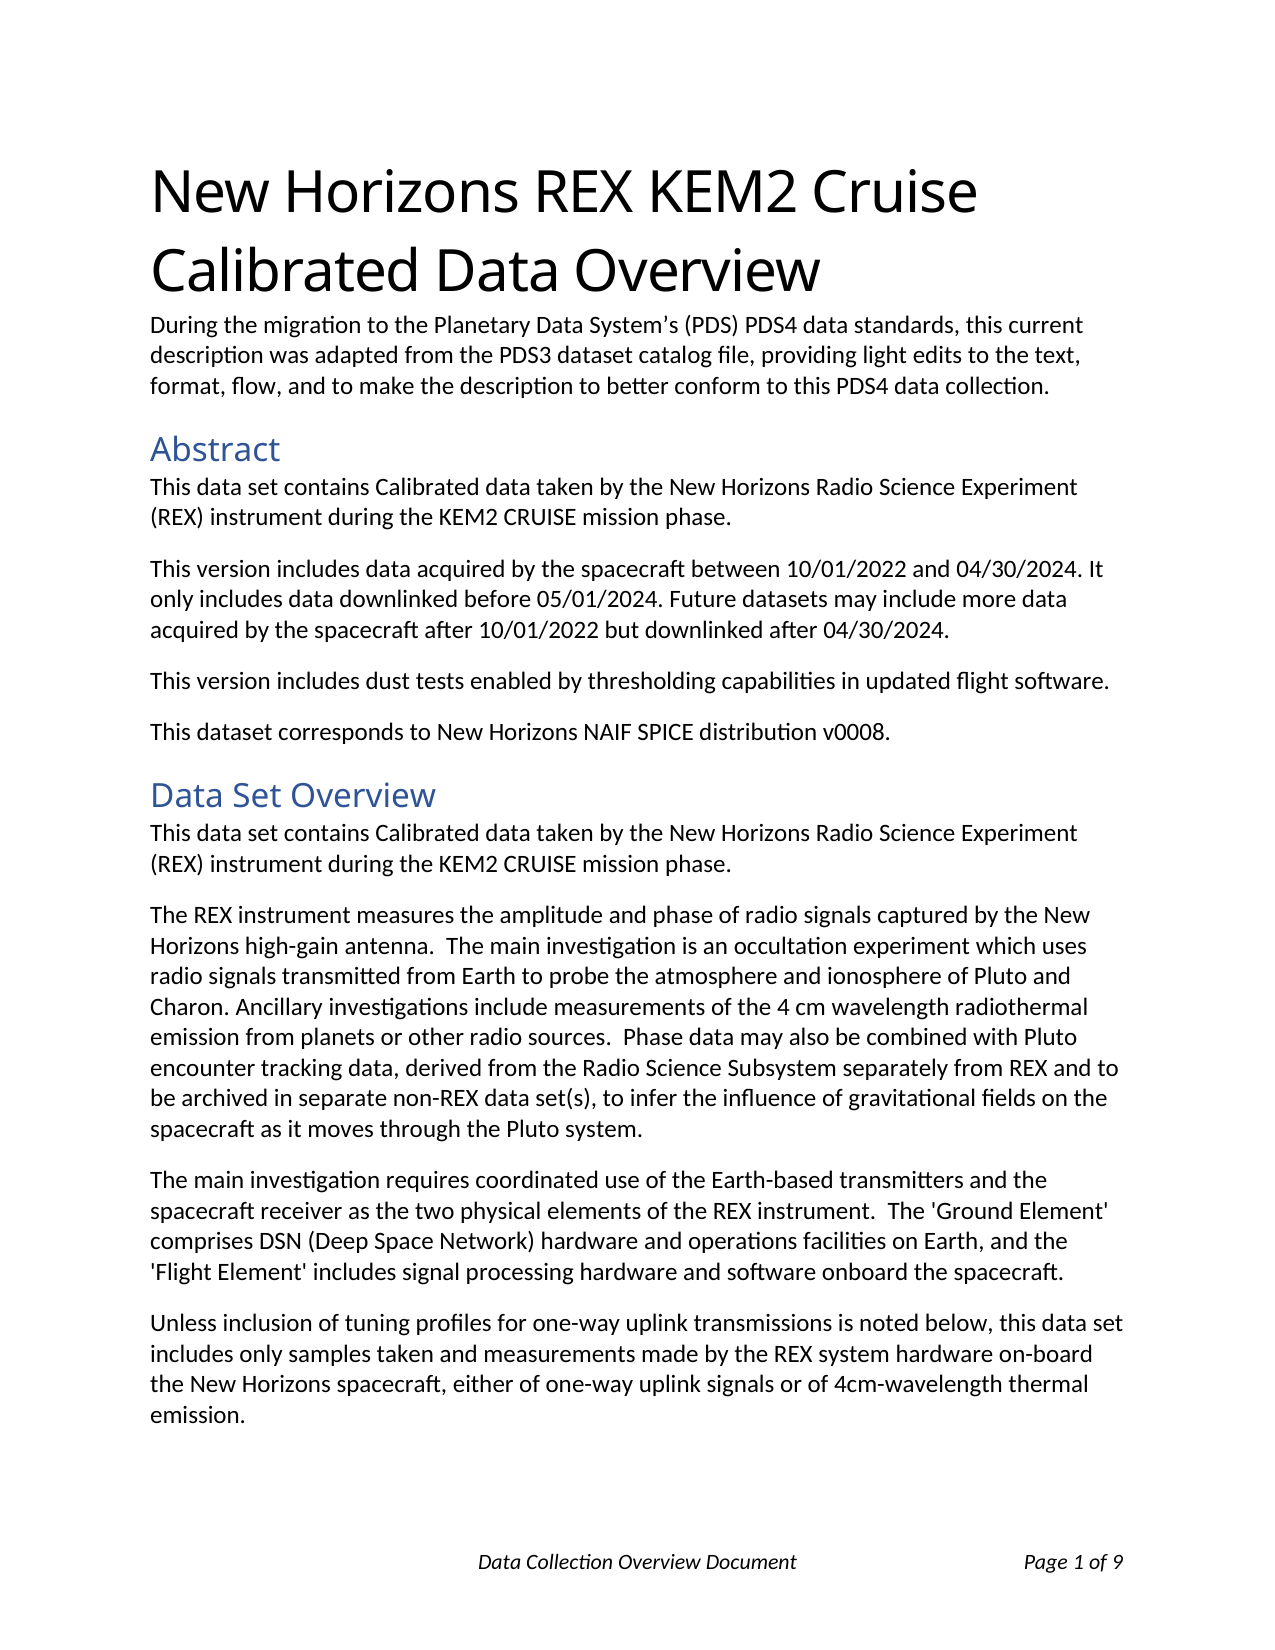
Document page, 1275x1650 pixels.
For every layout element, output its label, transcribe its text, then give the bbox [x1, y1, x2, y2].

text During the migration to the Planetary Data System’s (PDS) PDS4 data standards, this current description was adapted from the PDS3 dataset catalog file, providing light edits to the text, format, flow, and to make the description to better conform to this PDS4 data collection. [150, 309, 1125, 401]
text This data set contains Calibrated data taken by the New Horizons Radio Science Experiment (REX) instrument during the KEM2 CRUISE mission phase. [150, 471, 1125, 532]
text The main investigation requires coordinated use of the Earth-based transmitters and the spacecraft receiver as the two physical elements of the REX instrument. The 'Ground Element' comprises DSN (Deep Space Network) hardware and operations facilities on Earth, and the 'Flight Element' includes signal processing hardware and software onboard the spacecraft. [150, 1164, 1125, 1286]
text This data set contains Calibrated data taken by the New Horizons Radio Science Experiment (REX) instrument during the KEM2 CRUISE mission phase. [150, 817, 1125, 878]
text The REX instrument measures the amplitude and phase of radio signals captured by the New Horizons high-gain antenna. The main investigation is an occultation experiment which uses radio signals transmitted from Earth to probe the atmosphere and ionosphere of Pluto and Charon. Ancillary investigations include measurements of the 4 cm wavelength radiothermal emission from planets or other radio sources. Phase data may also be combined with Pluto encounter tracking data, derived from the Radio Science Subsystem separately from REX and to be archived in separate non-REX data set(s), to infer the influence of gravitational fields on the spacecraft as it moves through the Pluto system. [150, 899, 1125, 1143]
text This version includes data acquired by the spacecraft between 10/01/2022 and 04/30/2024. It only includes data downlinked before 05/01/2024. Future datasets may include more data acquired by the spacecraft after 10/01/2022 but downlinked after 04/30/2024. [150, 553, 1125, 644]
subtitle Abstract [150, 426, 1125, 471]
subtitle Data Set Overview [150, 772, 1125, 817]
text This version includes dust tests enabled by thresholding capabilities in updated flight software. [150, 665, 1125, 696]
text Unless inclusion of tuning profiles for one-way uplink transmissions is noted below, this data set includes only samples taken and measurements made by the REX system hardware on-board the New Horizons spacecraft, either of one-way uplink signals or of 4cm-wavelength thermal emission. [150, 1307, 1125, 1429]
title New Horizons REX KEM2 Cruise Calibrated Data Overview [150, 150, 1125, 309]
text This dataset corresponds to New Horizons NAIF SPICE distribution v0008. [150, 717, 1125, 747]
